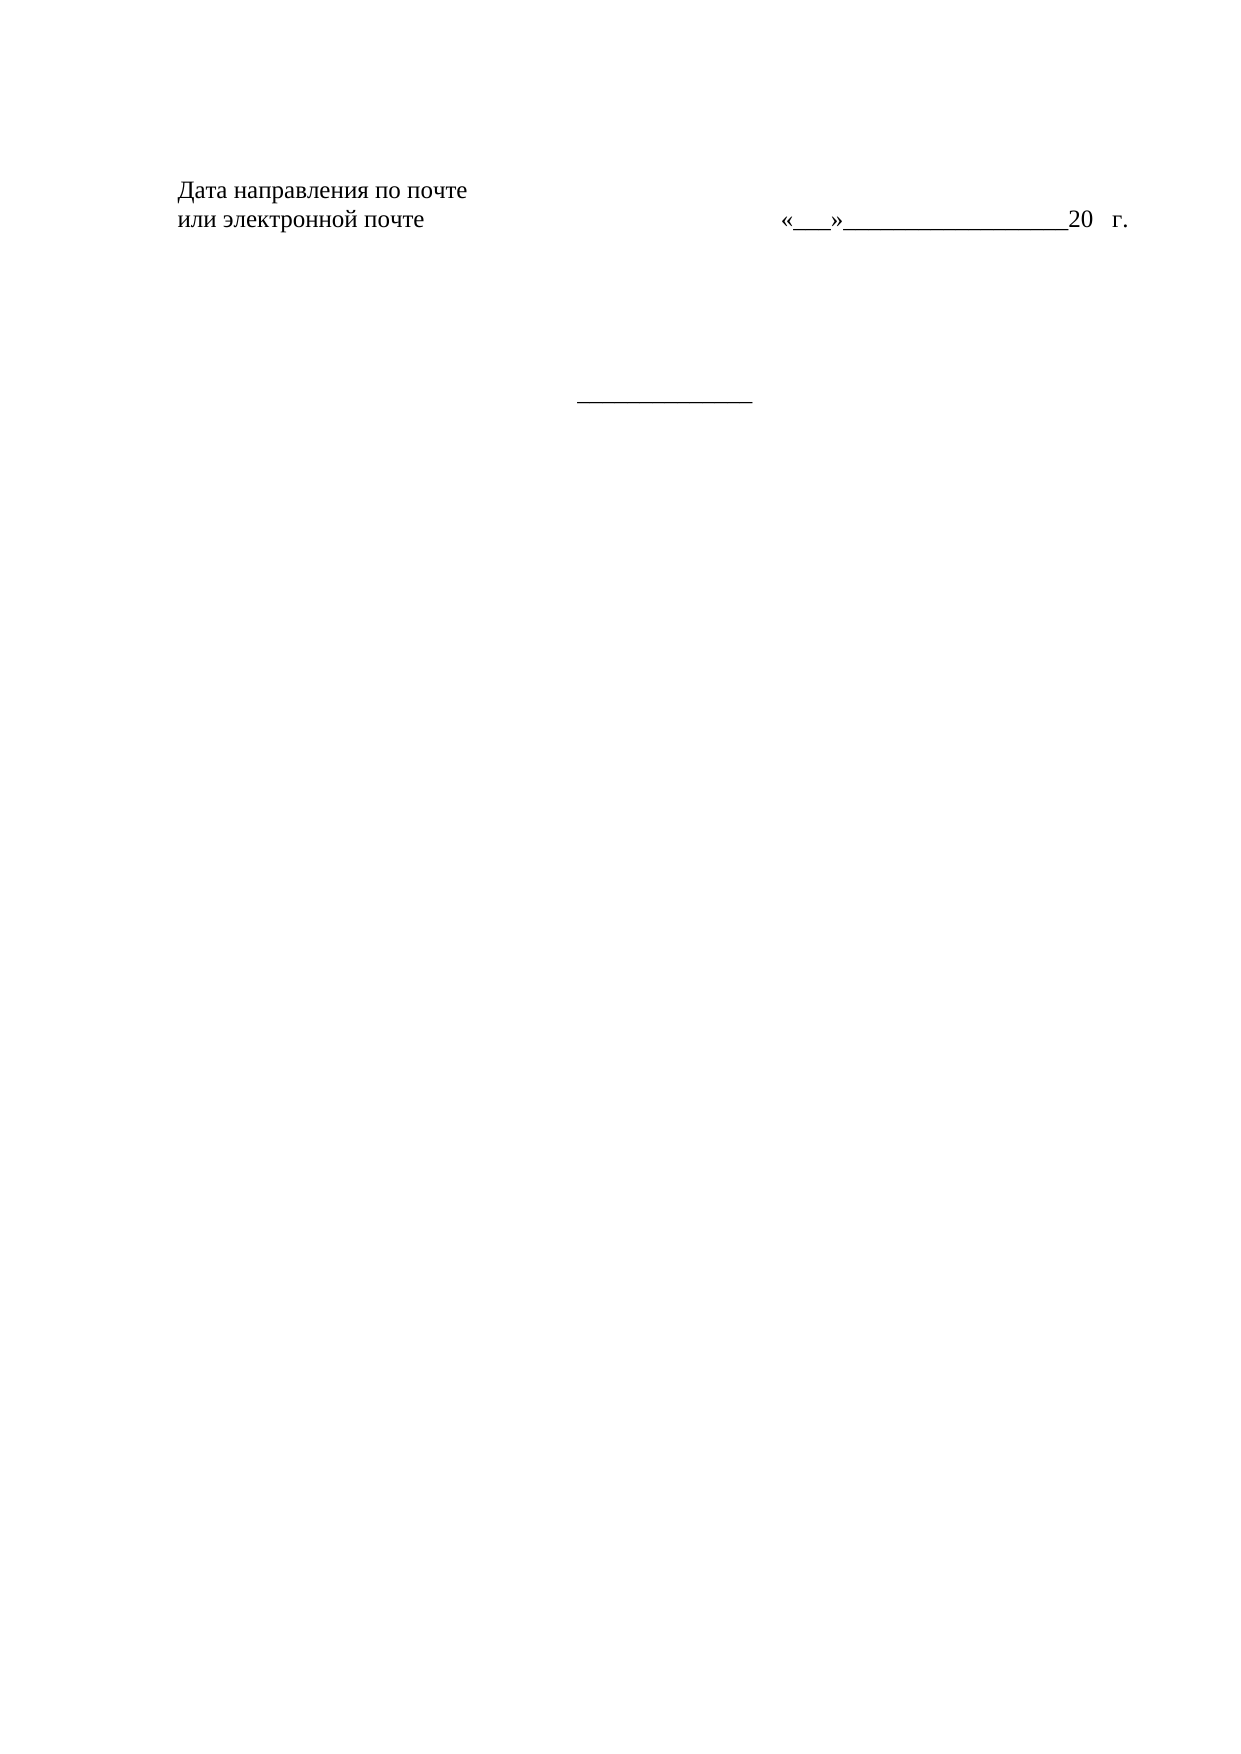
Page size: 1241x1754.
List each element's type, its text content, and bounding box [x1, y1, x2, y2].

text ______________ [177, 377, 1152, 406]
text Дата направления по почте [177, 176, 1152, 204]
text или электронной почте «___»__________________20 г. [177, 204, 1152, 233]
